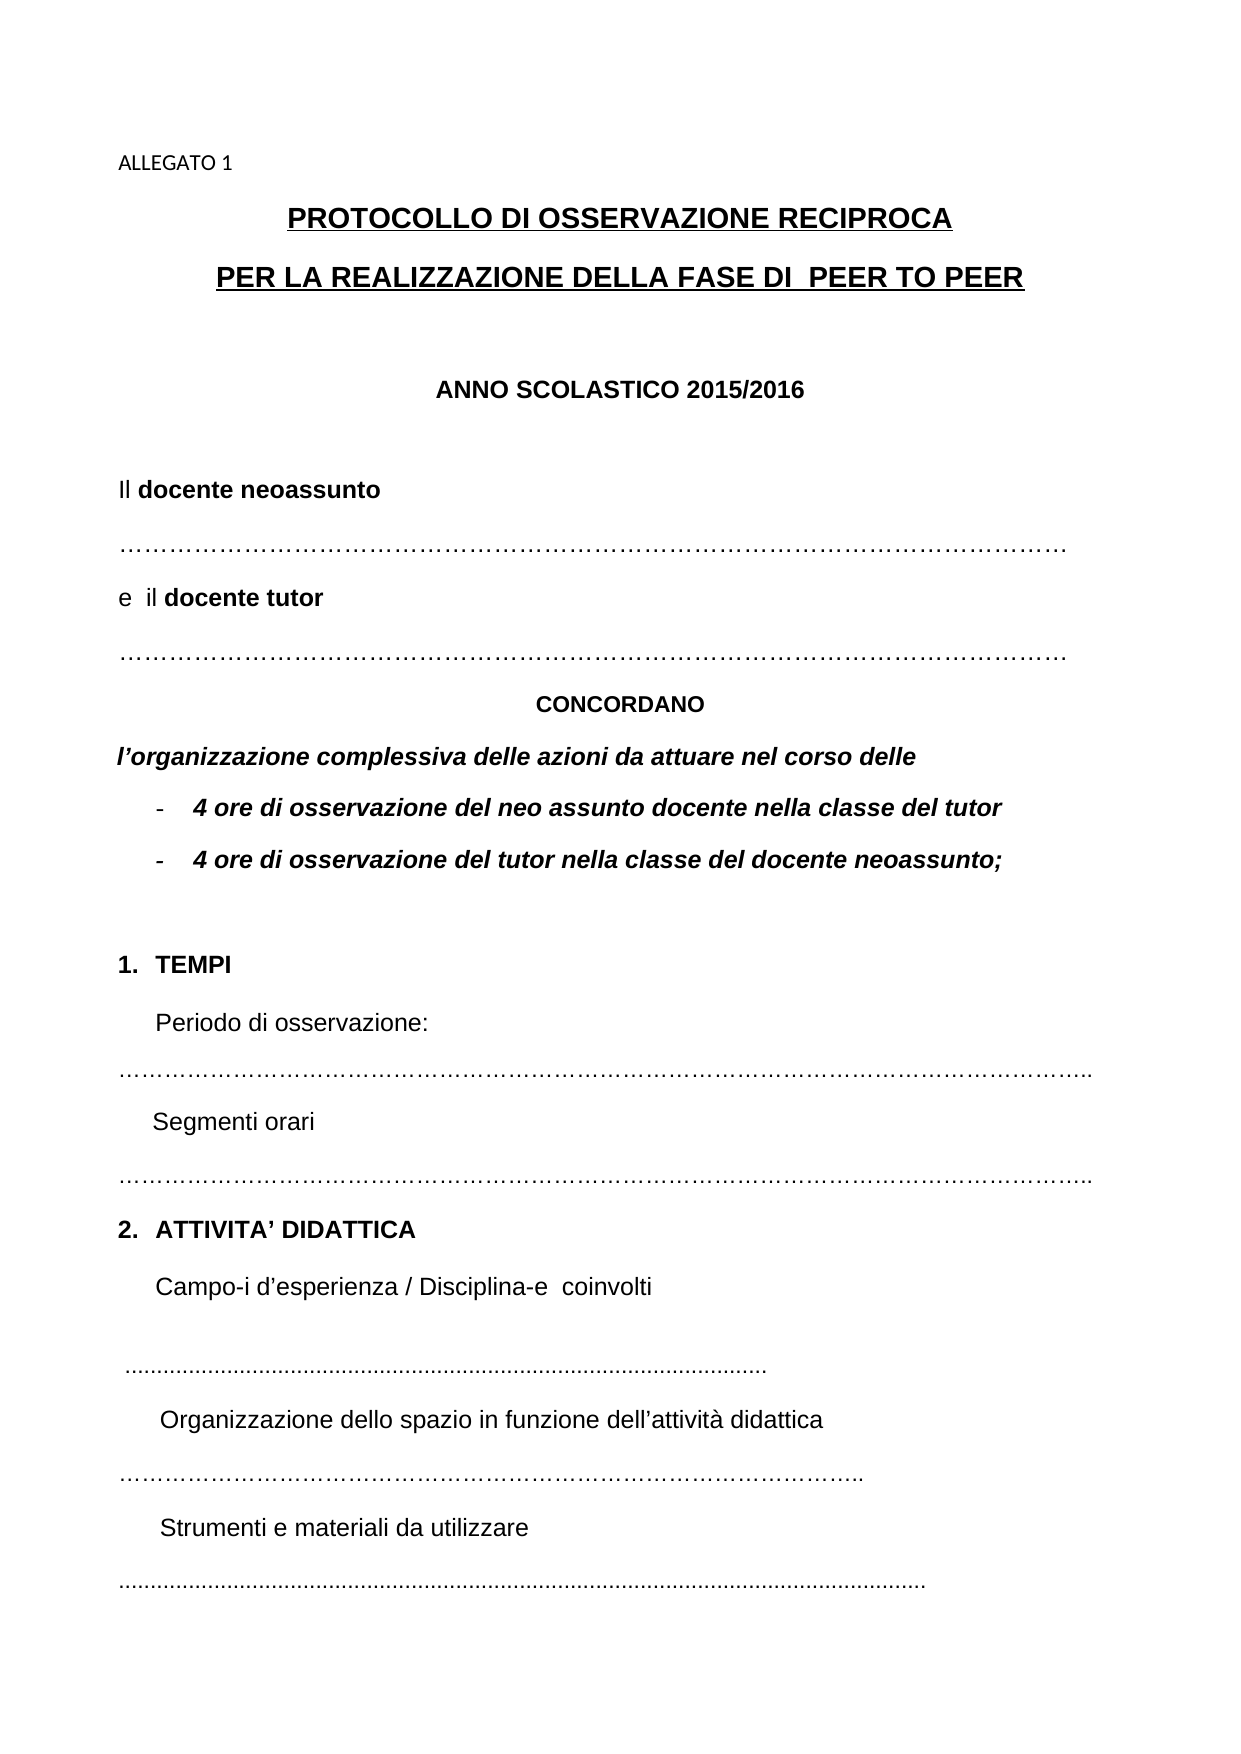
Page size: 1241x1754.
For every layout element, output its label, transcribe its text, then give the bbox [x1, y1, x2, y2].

text ANNO SCOLASTICO 2015/2016 [118, 376, 1122, 404]
text Organizzazione dello spazio in funzione dell’attività didattica [118, 1405, 1122, 1434]
text ALLEGATO 1 [118, 148, 1122, 176]
text …………………………………………………………………………………………………… [118, 529, 1122, 558]
text …………………………………………………………………………………….. [118, 1460, 1122, 1487]
list TEMPI [118, 950, 1122, 979]
text e il docente tutor [118, 583, 1122, 612]
subtitle l’organizzazione complessiva delle azioni da attuare nel corso delle [117, 742, 1122, 771]
subtitle 4 ore di osservazione del neo assunto docente nella classe del tutor [156, 793, 1122, 822]
list ATTIVITA’ DIDATTICA [118, 1215, 1122, 1243]
text Il docente neoassunto [118, 475, 1122, 504]
text Segmenti orari [118, 1106, 1122, 1135]
list 4 ore di osservazione del tutor nella classe del docente neoassunto; [156, 845, 1122, 874]
text Strumenti e materiali da utilizzare [118, 1513, 1122, 1542]
text PROTOCOLLO DI OSSERVAZIONE RECIPROCA [118, 201, 1122, 234]
text PER LA REALIZZAZIONE DELLA FASE DI PEER TO PEER [118, 260, 1122, 293]
text CONCORDANO [118, 691, 1122, 717]
text ............................................................................................................................... [118, 1567, 1122, 1593]
text …………………………………………………………………………………………………… [118, 637, 1122, 666]
text ……………………………………………………………………………………………………………….. [118, 1056, 1122, 1083]
list Periodo di osservazione: [155, 1007, 1122, 1036]
text ..................................................................................................... [118, 1352, 1122, 1378]
text ……………………………………………………………………………………………………………….. [118, 1162, 1122, 1188]
list Campo-i d’esperienza / Disciplina-e coinvolti [155, 1272, 1122, 1301]
